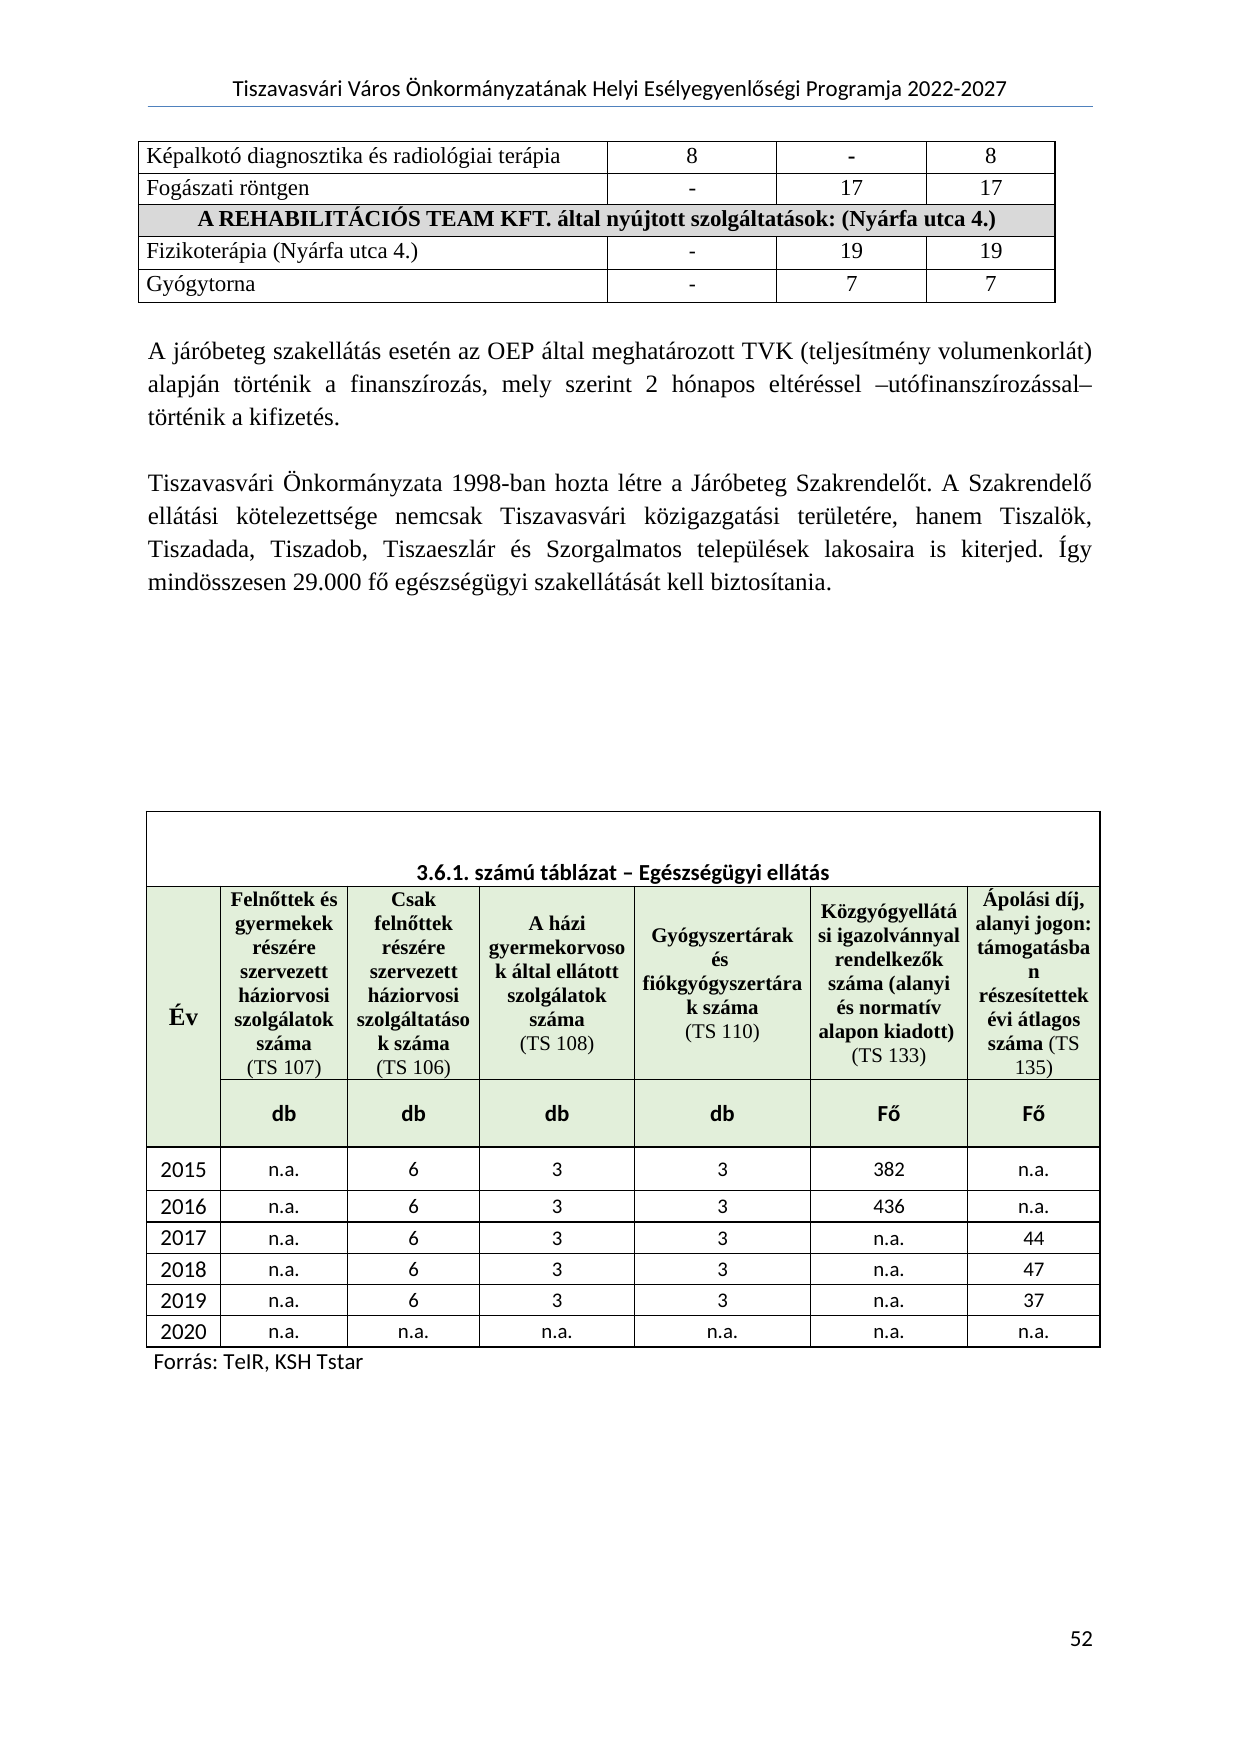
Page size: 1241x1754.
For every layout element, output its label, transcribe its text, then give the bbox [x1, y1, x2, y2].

table_cell 2018 [147, 1254, 220, 1284]
table_cell Gyógyszertárak és fiókgyógyszertárak száma (TS 110) [635, 887, 810, 1079]
table_cell 6 [348, 1254, 479, 1284]
table_cell 3 [635, 1148, 810, 1190]
table_cell - [608, 174, 776, 204]
table_cell 2019 [147, 1285, 220, 1315]
table_cell n.a. [811, 1285, 967, 1315]
table_cell n.a. [968, 1148, 1099, 1190]
table_cell db [635, 1080, 810, 1146]
table_cell - [608, 237, 776, 269]
table_cell n.a. [221, 1254, 347, 1284]
table_cell 6 [348, 1285, 479, 1315]
table_cell 382 [811, 1148, 967, 1190]
table_cell 436 [811, 1191, 967, 1221]
table_cell 6 [348, 1148, 479, 1190]
table_cell n.a. [811, 1316, 967, 1346]
table_cell 3 [635, 1285, 810, 1315]
table_cell n.a. [221, 1285, 347, 1315]
table_cell Év [147, 887, 220, 1146]
table_cell n.a. [811, 1223, 967, 1253]
table_cell n.a. [480, 1316, 634, 1346]
table_cell n.a. [635, 1316, 810, 1346]
table_cell A házi gyermekorvosok által ellátott szolgálatok száma (TS 108) [480, 887, 634, 1079]
table_cell 19 [777, 237, 926, 269]
table_cell 7 [927, 270, 1054, 302]
table_cell 3 [480, 1191, 634, 1221]
table_cell 2015 [147, 1148, 220, 1190]
table_cell 17 [927, 174, 1054, 204]
table_cell 2016 [147, 1191, 220, 1221]
table_cell n.a. [968, 1191, 1099, 1221]
table_cell Képalkotó diagnosztika és radiológiai terápia [139, 142, 607, 173]
table_cell Fő [968, 1080, 1099, 1146]
table_cell n.a. [221, 1223, 347, 1253]
table_cell n.a. [221, 1191, 347, 1221]
table_cell - [608, 270, 776, 302]
table_cell 37 [968, 1285, 1099, 1315]
table_cell 7 [777, 270, 926, 302]
table_cell 2020 [147, 1316, 220, 1346]
table_cell 8 [608, 142, 776, 173]
table_cell 3 [480, 1285, 634, 1315]
table_cell 3 [635, 1191, 810, 1221]
table_cell A REHABILITÁCIÓS TEAM KFT. által nyújtott szolgáltatások: (Nyárfa utca 4.) [139, 205, 1054, 236]
table_cell 3 [635, 1223, 810, 1253]
table_cell Fő [811, 1080, 967, 1146]
table_cell Fogászati röntgen [139, 174, 607, 204]
table_cell 2017 [147, 1223, 220, 1253]
table_cell n.a. [221, 1148, 347, 1190]
table_cell n.a. [348, 1316, 479, 1346]
table_cell Csak felnőttek részére szervezett háziorvosi szolgáltatások száma (TS 106) [348, 887, 479, 1079]
table_cell db [480, 1080, 634, 1146]
table_cell Fizikoterápia (Nyárfa utca 4.) [139, 237, 607, 269]
table_cell 44 [968, 1223, 1099, 1253]
table_cell Közgyógyellátási igazolvánnyal rendelkezők száma (alanyi és normatív alapon kiadott) (TS 133) [811, 887, 967, 1079]
table_cell n.a. [968, 1316, 1099, 1346]
table_cell 3 [480, 1254, 634, 1284]
table_cell 6 [348, 1191, 479, 1221]
table_header 3.6.1. számú táblázat – Egészségügyi ellátás [147, 812, 1099, 886]
text A járóbeteg szakellátás esetén az OEP által meghatározott TVK (teljesítmény volumenkorlát) alapján történik a finanszírozás, mely szerint 2 hónapos eltéréssel –utófinanszírozással– történik a kifizetés. [148, 336, 1093, 431]
table_cell Felnőttek és gyermekek részére szervezett háziorvosi szolgálatok száma (TS 107) [221, 887, 347, 1079]
table_cell 6 [348, 1223, 479, 1253]
table_cell 47 [968, 1254, 1099, 1284]
table_cell Gyógytorna [139, 270, 607, 302]
table_cell n.a. [811, 1254, 967, 1284]
table_cell db [348, 1080, 479, 1146]
table_cell Ápolási díj, alanyi jogon: támogatásban részesítettek évi átlagos száma (TS 135) [968, 887, 1099, 1079]
table_cell db [221, 1080, 347, 1146]
table_cell 19 [927, 237, 1054, 269]
table_cell Forrás: TeIR, KSH Tstar [146, 1348, 1100, 1403]
table_cell - [777, 142, 926, 173]
table_cell 3 [480, 1148, 634, 1190]
table_cell 3 [480, 1223, 634, 1253]
text Tiszavasvári Önkormányzata 1998-ban hozta létre a Járóbeteg Szakrendelőt. A Szakrendelő ellátási kötelezettsége nemcsak Tiszavasvári közigazgatási területére, hanem Tiszalök, Tiszadada, Tiszadob, Tiszaeszlár és Szorgalmatos települések lakosaira is kiterjed. Így mindösszesen 29.000 fő egészségügyi szakellátását kell biztosítania. [148, 468, 1093, 596]
table_cell n.a. [221, 1316, 347, 1346]
table_cell 8 [927, 142, 1054, 173]
table_cell 17 [777, 174, 926, 204]
table_cell 3 [635, 1254, 810, 1284]
